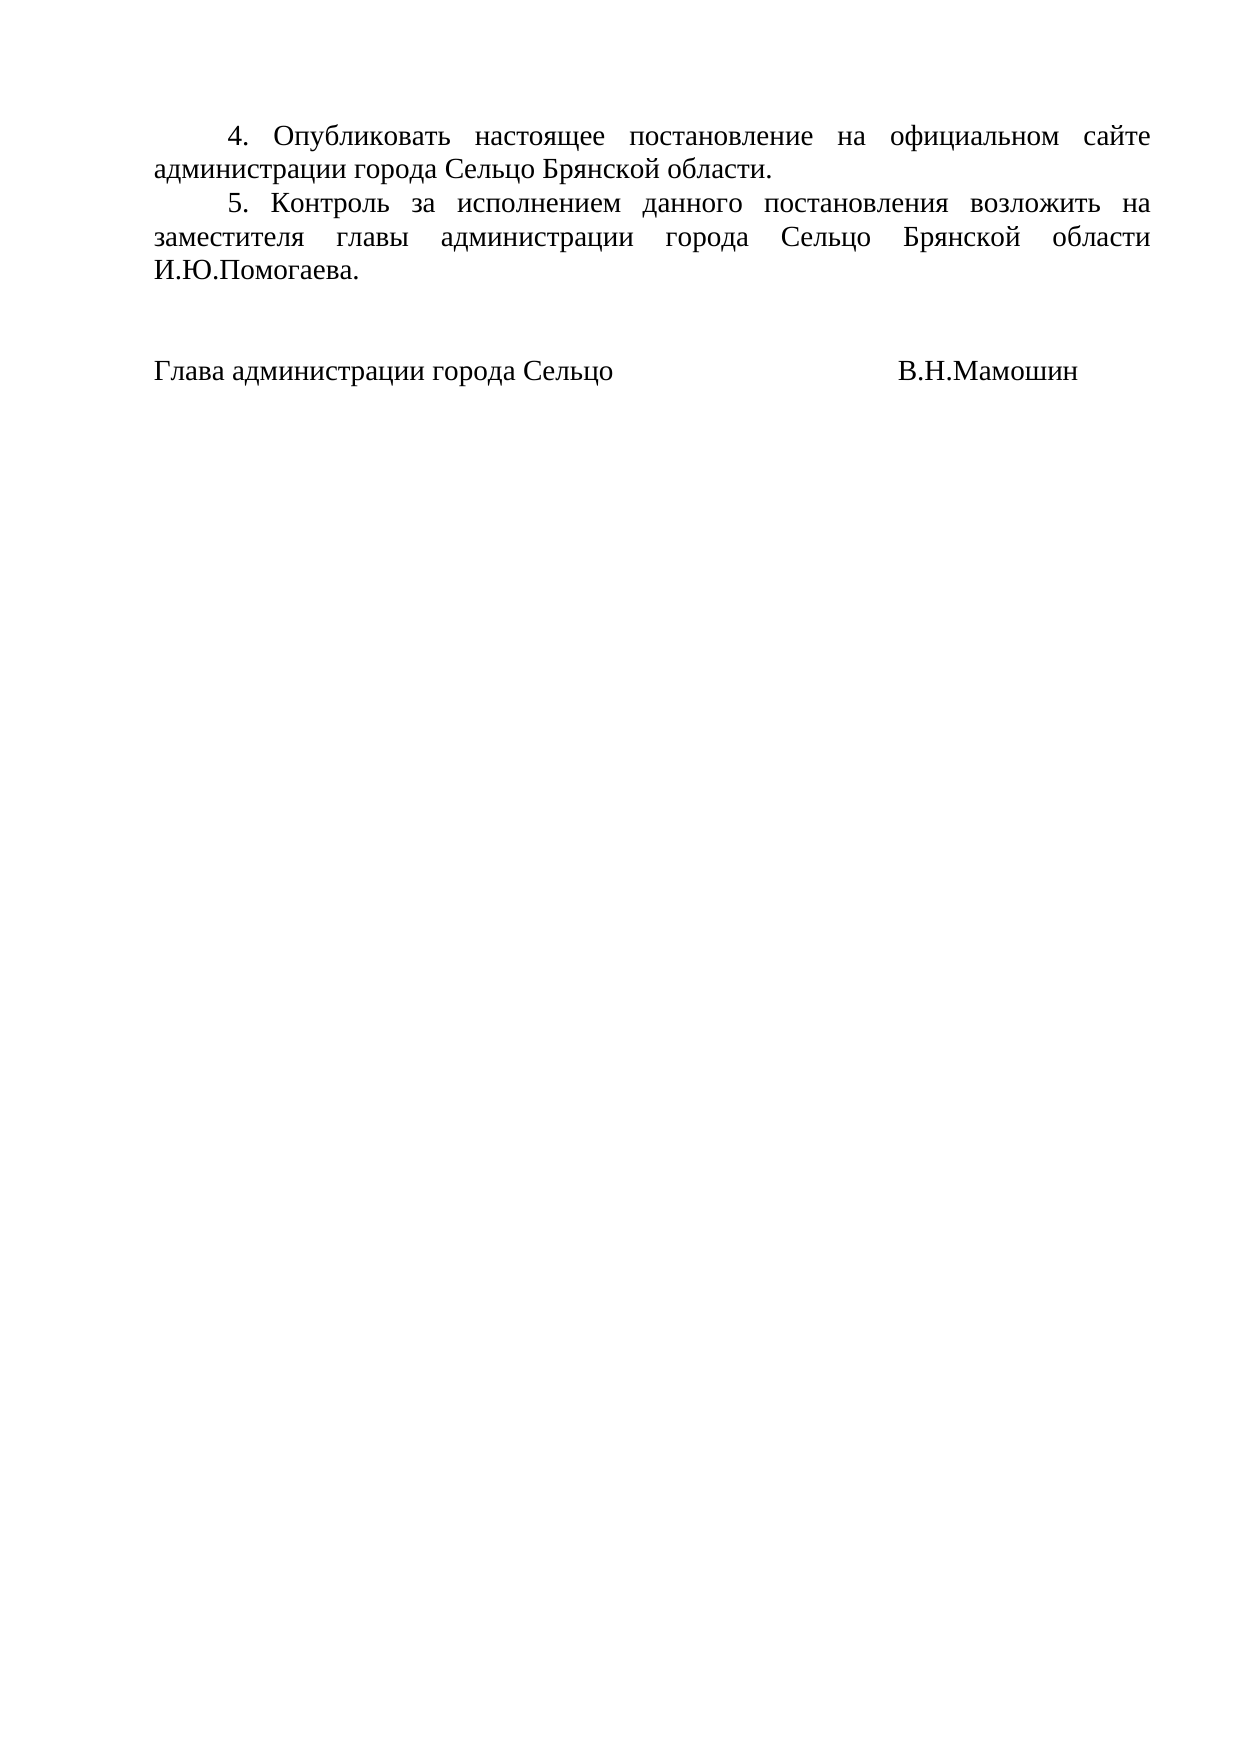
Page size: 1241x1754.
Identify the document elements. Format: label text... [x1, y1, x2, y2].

text 4. Опубликовать настоящее постановление на официальном сайте администрации города Сельцо Брянской области. [153, 118, 1152, 185]
text 5. Контроль за исполнением данного постановления возложить на заместителя главы администрации города Сельцо Брянской области И.Ю.Помогаева. [153, 185, 1152, 286]
text Глава администрации города Сельцо В.Н.Мамошин [153, 353, 1152, 386]
